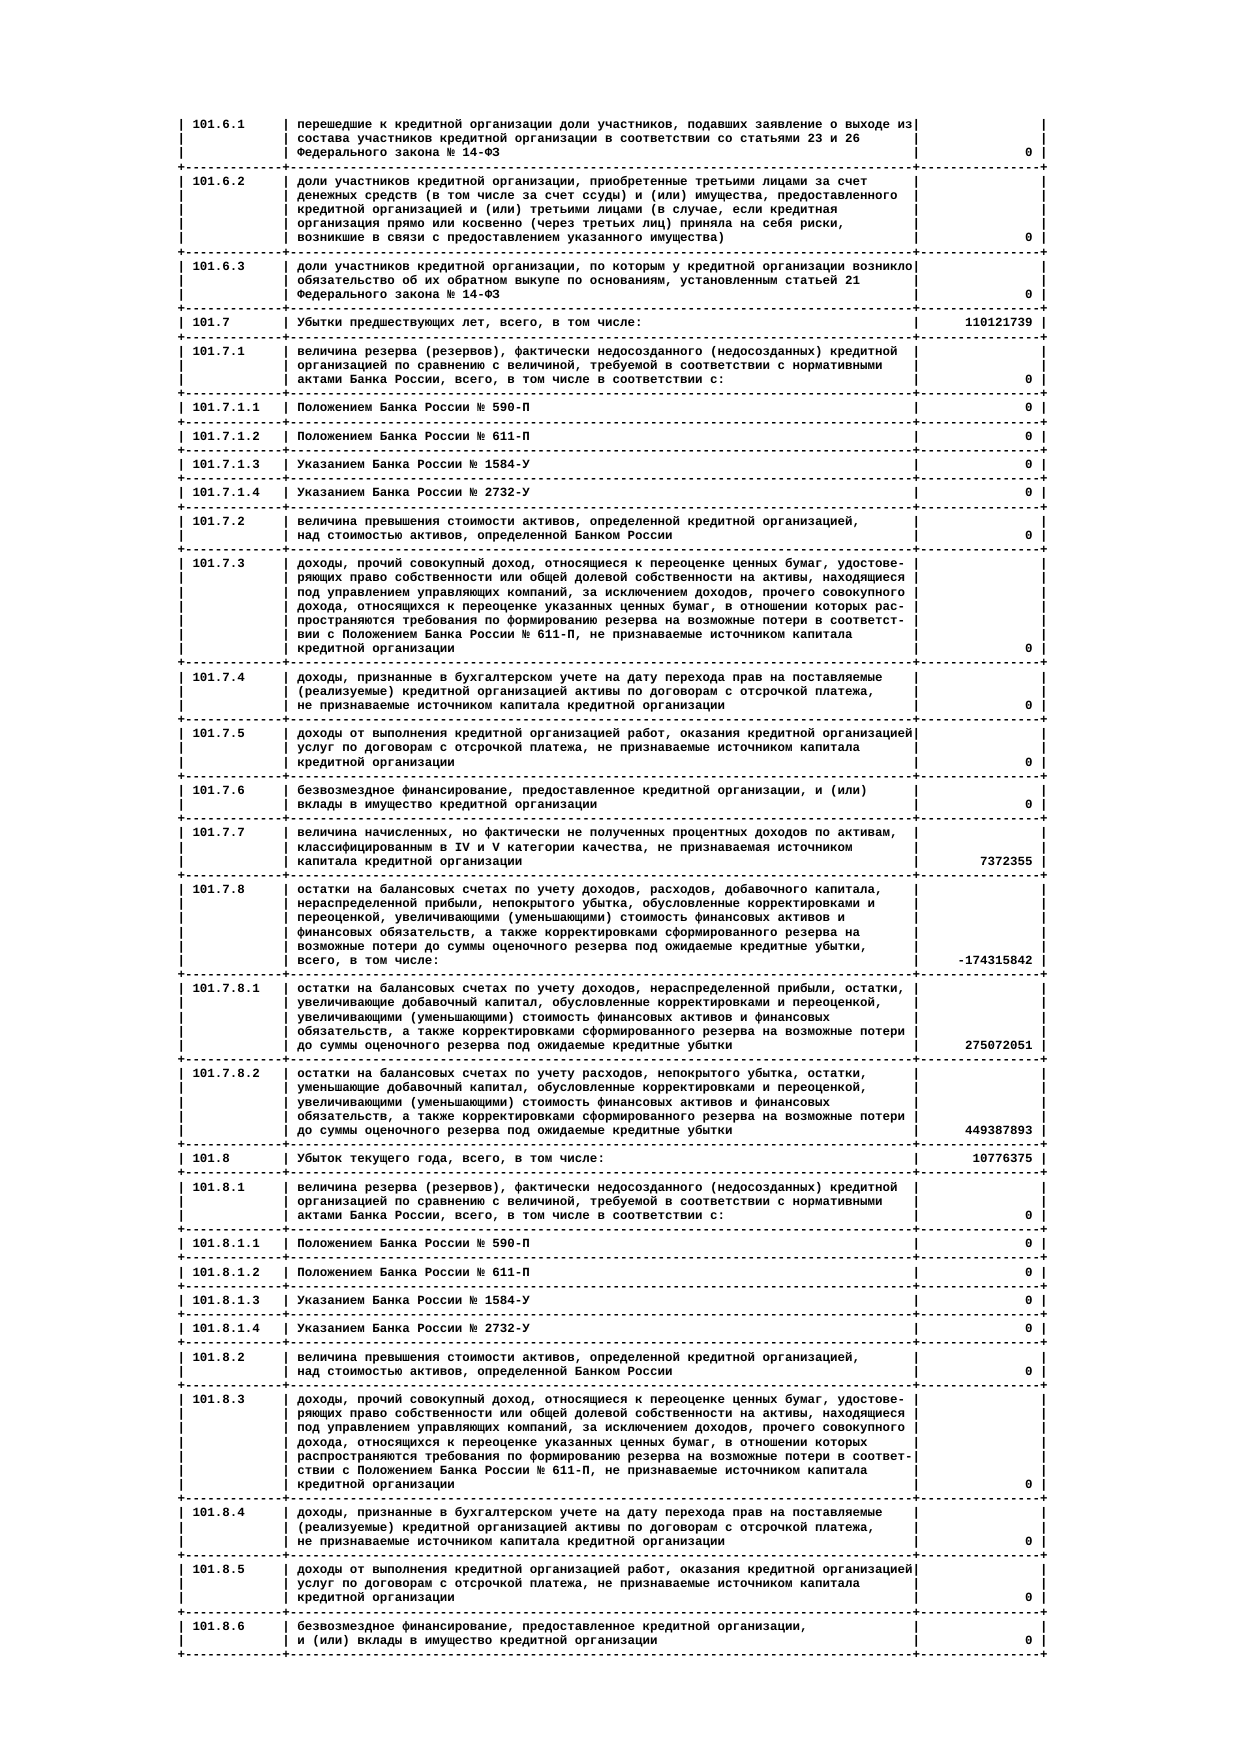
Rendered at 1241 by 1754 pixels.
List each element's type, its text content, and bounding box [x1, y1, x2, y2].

text | | до суммы оценочного резерва под ожидаемые кредитные убытки | 449387893 | [177, 1124, 1122, 1138]
text +-------------+-----------------------------------------------------------------------------------+----------------+ [177, 1336, 1122, 1351]
text | | кредитной организацией и (или) третьими лицами (в случае, если кредитная | | [177, 203, 1122, 217]
text +-------------+-----------------------------------------------------------------------------------+----------------+ [177, 472, 1122, 486]
text | | состава участников кредитной организации в соответствии со статьями 23 и 26 | | [177, 132, 1122, 146]
text | | услуг по договорам с отсрочкой платежа, не признаваемые источником капитала | | [177, 741, 1122, 756]
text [177, 161, 1122, 175]
text | 101.7.2 | величина превышения стоимости активов, определенной кредитной организацией, | | [177, 515, 1122, 529]
text | | до суммы оценочного резерва под ожидаемые кредитные убытки | 275072051 | [177, 1039, 1122, 1053]
text | | и (или) вклады в имущество кредитной организации | 0 | [177, 1634, 1122, 1648]
text | | актами Банка России, всего, в том числе в соответствии с: | 0 | [177, 1209, 1122, 1223]
text +-------------+-----------------------------------------------------------------------------------+----------------+ [177, 713, 1122, 727]
text | 101.7.4 | доходы, признанные в бухгалтерском учете на дату перехода прав на поставляемые | | [177, 671, 1122, 685]
text | | финансовых обязательств, а также корректировками сформированного резерва на | | [177, 926, 1122, 940]
text +-------------+-----------------------------------------------------------------------------------+----------------+ [177, 302, 1122, 316]
text +-------------+-----------------------------------------------------------------------------------+----------------+ [177, 1280, 1122, 1294]
text +-------------+-----------------------------------------------------------------------------------+----------------+ [177, 1053, 1122, 1067]
text +-------------+-----------------------------------------------------------------------------------+----------------+ [177, 501, 1122, 515]
text | | Федерального закона № 14-ФЗ | 0 | [177, 146, 1122, 161]
text | | под управлением управляющих компаний, за исключением доходов, прочего совокупного | | [177, 586, 1122, 600]
text +-------------+-----------------------------------------------------------------------------------+----------------+ [177, 1251, 1122, 1266]
text | | (реализуемые) кредитной организацией активы по договорам с отсрочкой платежа, | | [177, 1521, 1122, 1535]
text | 101.8.1.2 | Положением Банка России № 611-П | 0 | [177, 1266, 1122, 1280]
text | | капитала кредитной организации | 7372355 | [177, 855, 1122, 869]
text | 101.6.3 | доли участников кредитной организации, по которым у кредитной организации возникло| | [177, 260, 1122, 274]
text | | вклады в имущество кредитной организации | 0 | [177, 798, 1122, 812]
text | | над стоимостью активов, определенной Банком России | 0 | [177, 529, 1122, 543]
text | | обязательств, а также корректировками сформированного резерва на возможные потери | | [177, 1025, 1122, 1039]
text | | переоценкой, увеличивающими (уменьшающими) стоимость финансовых активов и | | [177, 911, 1122, 926]
text | | ряющих право собственности или общей долевой собственности на активы, находящиеся | | [177, 1407, 1122, 1421]
text +-------------+-----------------------------------------------------------------------------------+----------------+ [177, 246, 1122, 260]
text | | увеличивающими (уменьшающими) стоимость финансовых активов и финансовых | | [177, 1011, 1122, 1025]
text | | ствии с Положением Банка России № 611-П, не признаваемые источником капитала | | [177, 1464, 1122, 1478]
text +-------------+-----------------------------------------------------------------------------------+----------------+ [177, 1223, 1122, 1237]
text | 101.8.6 | безвозмездное финансирование, предоставленное кредитной организации, | | [177, 1620, 1122, 1634]
text | | вии с Положением Банка России № 611-П, не признаваемые источником капитала | | [177, 628, 1122, 642]
text +-------------+-----------------------------------------------------------------------------------+----------------+ [177, 387, 1122, 401]
text | | классифицированным в IV и V категории качества, не признаваемая источником | | [177, 841, 1122, 855]
text | | обязательств, а также корректировками сформированного резерва на возможные потери | | [177, 1110, 1122, 1124]
text | | возникшие в связи с предоставлением указанного имущества) | 0 | [177, 231, 1122, 246]
text | | не признаваемые источником капитала кредитной организации | 0 | [177, 1535, 1122, 1549]
text | | (реализуемые) кредитной организацией активы по договорам с отсрочкой платежа, | | [177, 685, 1122, 699]
text | 101.7.3 | доходы, прочий совокупный доход, относящиеся к переоценке ценных бумаг, удостове- | | [177, 557, 1122, 571]
text | 101.7.8.1 | остатки на балансовых счетах по учету доходов, нераспределенной прибыли, остатки, | | [177, 982, 1122, 996]
text +-------------+-----------------------------------------------------------------------------------+----------------+ [177, 1492, 1122, 1506]
text | | всего, в том числе: | -174315842 | [177, 954, 1122, 968]
text | 101.6.2 | доли участников кредитной организации, приобретенные третьими лицами за счет | | [177, 175, 1122, 189]
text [177, 1648, 1122, 1662]
text | | кредитной организации | 0 | [177, 1478, 1122, 1492]
text | 101.8.5 | доходы от выполнения кредитной организацией работ, оказания кредитной организацией| | [177, 1563, 1122, 1577]
text +-------------+-----------------------------------------------------------------------------------+----------------+ [177, 968, 1122, 982]
text | | нераспределенной прибыли, непокрытого убытка, обусловленные корректировками и | | [177, 897, 1122, 911]
text | | уменьшающие добавочный капитал, обусловленные корректировками и переоценкой, | | [177, 1081, 1122, 1096]
text +-------------+-----------------------------------------------------------------------------------+----------------+ [177, 812, 1122, 826]
text | 101.7.8 | остатки на балансовых счетах по учету доходов, расходов, добавочного капитала, | | [177, 883, 1122, 897]
text +-------------+-----------------------------------------------------------------------------------+----------------+ [177, 444, 1122, 458]
text | | услуг по договорам с отсрочкой платежа, не признаваемые источником капитала | | [177, 1577, 1122, 1591]
text | | пространяются требования по формированию резерва на возможные потери в соответст- | | [177, 614, 1122, 628]
text +-------------+-----------------------------------------------------------------------------------+----------------+ [177, 331, 1122, 345]
text | | ряющих право собственности или общей долевой собственности на активы, находящиеся | | [177, 571, 1122, 586]
text | 101.6.1 | перешедшие к кредитной организации доли участников, подавших заявление о выходе из| | [177, 118, 1122, 132]
text | | возможные потери до суммы оценочного резерва под ожидаемые кредитные убытки, | | [177, 940, 1122, 954]
text +-------------+-----------------------------------------------------------------------------------+----------------+ [177, 416, 1122, 430]
text | 101.7.1.4 | Указанием Банка России № 2732-У | 0 | [177, 486, 1122, 501]
text +-------------+-----------------------------------------------------------------------------------+----------------+ [177, 1308, 1122, 1322]
text | | увеличивающие добавочный капитал, обусловленные корректировками и переоценкой, | | [177, 996, 1122, 1011]
text | | дохода, относящихся к переоценке указанных ценных бумаг, в отношении которых рас- | | [177, 600, 1122, 614]
text | | кредитной организации | 0 | [177, 756, 1122, 770]
text | 101.7.1 | величина резерва (резервов), фактически недосозданного (недосозданных) кредитной | | [177, 345, 1122, 359]
text | 101.8.3 | доходы, прочий совокупный доход, относящиеся к переоценке ценных бумаг, удостове- | | [177, 1393, 1122, 1407]
text | | под управлением управляющих компаний, за исключением доходов, прочего совокупного | | [177, 1421, 1122, 1436]
text | | организацией по сравнению с величиной, требуемой в соответствии с нормативными | | [177, 359, 1122, 373]
text +-------------+-----------------------------------------------------------------------------------+----------------+ [177, 656, 1122, 671]
text | | денежных средств (в том числе за счет ссуды) и (или) имущества, предоставленного | | [177, 189, 1122, 203]
text | 101.7.7 | величина начисленных, но фактически не полученных процентных доходов по активам, | | [177, 826, 1122, 841]
text | | кредитной организации | 0 | [177, 1591, 1122, 1606]
text | | актами Банка России, всего, в том числе в соответствии с: | 0 | [177, 373, 1122, 387]
text | 101.7 | Убытки предшествующих лет, всего, в том числе: | 110121739 | [177, 316, 1122, 331]
text +-------------+-----------------------------------------------------------------------------------+----------------+ [177, 770, 1122, 784]
text | 101.8.1.1 | Положением Банка России № 590-П | 0 | [177, 1237, 1122, 1251]
text | | Федерального закона № 14-ФЗ | 0 | [177, 288, 1122, 302]
text | | кредитной организации | 0 | [177, 642, 1122, 656]
text | | над стоимостью активов, определенной Банком России | 0 | [177, 1365, 1122, 1379]
text | 101.8.4 | доходы, признанные в бухгалтерском учете на дату перехода прав на поставляемые | | [177, 1506, 1122, 1521]
text | 101.7.1.1 | Положением Банка России № 590-П | 0 | [177, 401, 1122, 416]
text | 101.8.2 | величина превышения стоимости активов, определенной кредитной организацией, | | [177, 1351, 1122, 1365]
text | 101.7.1.3 | Указанием Банка России № 1584-У | 0 | [177, 458, 1122, 472]
text | 101.8.1.4 | Указанием Банка России № 2732-У | 0 | [177, 1322, 1122, 1336]
text +-------------+-----------------------------------------------------------------------------------+----------------+ [177, 1379, 1122, 1393]
text | | не признаваемые источником капитала кредитной организации | 0 | [177, 699, 1122, 713]
text | 101.7.6 | безвозмездное финансирование, предоставленное кредитной организации, и (или) | | [177, 784, 1122, 798]
text +-------------+-----------------------------------------------------------------------------------+----------------+ [177, 543, 1122, 557]
text | 101.7.5 | доходы от выполнения кредитной организацией работ, оказания кредитной организацией| | [177, 727, 1122, 741]
text +-------------+-----------------------------------------------------------------------------------+----------------+ [177, 1166, 1122, 1181]
text | | увеличивающими (уменьшающими) стоимость финансовых активов и финансовых | | [177, 1096, 1122, 1110]
text | | дохода, относящихся к переоценке указанных ценных бумаг, в отношении которых | | [177, 1436, 1122, 1450]
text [177, 1606, 1122, 1620]
text | | организация прямо или косвенно (через третьих лиц) приняла на себя риски, | | [177, 217, 1122, 231]
text | | обязательство об их обратном выкупе по основаниям, установленным статьей 21 | | [177, 274, 1122, 288]
text +-------------+-----------------------------------------------------------------------------------+----------------+ [177, 1138, 1122, 1152]
text +-------------+-----------------------------------------------------------------------------------+----------------+ [177, 869, 1122, 883]
text | 101.7.1.2 | Положением Банка России № 611-П | 0 | [177, 430, 1122, 444]
text | 101.8 | Убыток текущего года, всего, в том числе: | 10776375 | [177, 1152, 1122, 1166]
text | 101.7.8.2 | остатки на балансовых счетах по учету расходов, непокрытого убытка, остатки, | | [177, 1067, 1122, 1081]
text +-------------+-----------------------------------------------------------------------------------+----------------+ [177, 1549, 1122, 1563]
text | | распространяются требования по формированию резерва на возможные потери в соответ-| | [177, 1450, 1122, 1464]
text | | организацией по сравнению с величиной, требуемой в соответствии с нормативными | | [177, 1195, 1122, 1209]
text | 101.8.1 | величина резерва (резервов), фактически недосозданного (недосозданных) кредитной | | [177, 1181, 1122, 1195]
text | 101.8.1.3 | Указанием Банка России № 1584-У | 0 | [177, 1294, 1122, 1308]
